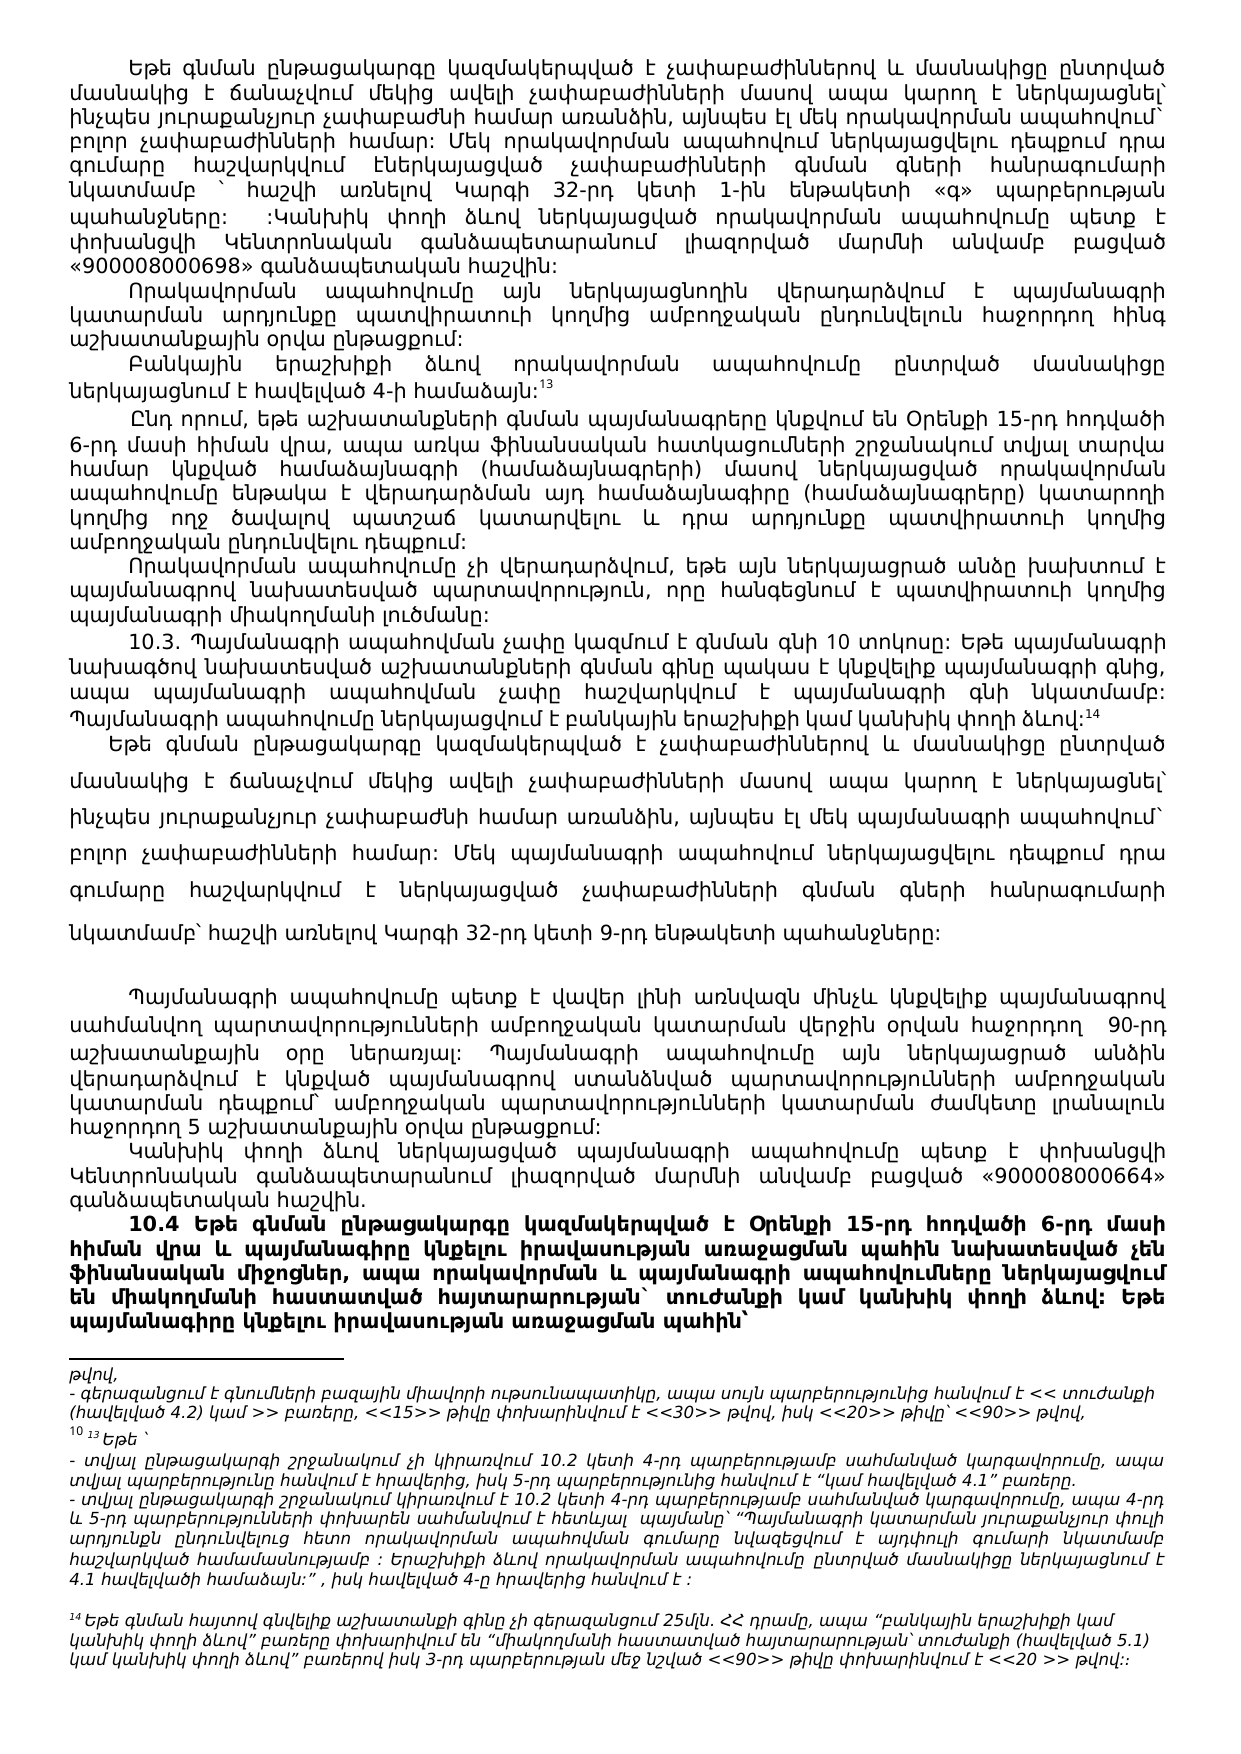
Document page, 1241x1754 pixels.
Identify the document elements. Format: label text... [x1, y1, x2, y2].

text Որակավորման ապահովումը չի վերադարձվում, եթե այն ներկայացրած անձը խախտում է պայմանագրով նախատեսված պարտավորություն, որը հանգեցնում է պատվիրատուի կողմից պայմանագրի միակողմանի լուծմանը: [69, 554, 1167, 627]
text 10.4 Եթե գնման ընթացակարգը կազմակերպված է Օրենքի 15-րդ հոդվածի 6-րդ մասի հիման վրա և պայմանագիրը կնքելու իրավասության առաջացման պահին նախատեսված չեն ֆինանսական միջոցներ, ապա որակավորման և պայմանագրի ապահովումները ներկայացվում են միակողմանի հաստատված հայտարարության` տուժանքի կամ կանխիկ փողի ձևով: Եթե պայմանագիրը կնքելու իրավասության առաջացման պահին՝ [69, 1212, 1167, 1334]
text Որակավորման ապահովումը այն ներկայացնողին վերադարձվում է պայմանագրի կատարման արդյունքը պատվիրատուի կողմից ամբողջական ընդունվելուն հաջորդող հինգ աշխատանքային օրվա ընթացքում: [69, 279, 1167, 352]
text Ընդ որում, եթե աշխատանքների գնման պայմանագրերը կնքվում են Օրենքի 15-րդ հոդվածի 6-րդ մասի հիման վրա, ապա առկա ֆինանսական հատկացումների շրջանակում տվյալ տարվա համար կնքված համաձայնագրի (համաձայնագրերի) մասով ներկայացված որակավորման ապահովումը ենթակա է վերադարձման այդ համաձայնագիրը (համաձայնագրերը) կատարողի կողմից ողջ ծավալով պատշաճ կատարվելու և դրա արդյունքը պատվիրատուի կողմից ամբողջական ընդունվելու դեպքում: [69, 404, 1167, 554]
text Եթե գնման ընթացակարգը կազմակերպված է չափաբաժիններով և մասնակիցը ընտրված մասնակից է ճանաչվում մեկից ավելի չափաբաժինների մասով ապա կարող է ներկայացնել՝ ինչպես յուրաքանչյուր չափաբաժնի համար առանձին, այնպես էլ մեկ պայմանագրի ապահովում` բոլոր չափաբաժինների համար: Մեկ պայմանագրի ապահովում ներկայացվելու դեպքում դրա գումարը հաշվարկվում է ներկայացված չափաբաժինների գնման գների հանրագումարի նկատմամբ՝ հաշվի առնելով Կարգի 32-րդ կետի 9-րդ ենթակետի պահանջները: [69, 732, 1167, 946]
text Կանխիկ փողի ձևով ներկայացված պայմանագրի ապահովումը պետք է փոխանցվի Կենտրոնական գանձապետարանում լիազորված մարմնի անվամբ բացված «900008000664» գանձապետական հաշվին. [69, 1139, 1167, 1212]
text Պայմանագրի ապահովումը պետք է վավեր լինի առնվազն մինչև կնքվելիք պայմանագրով սահմանվող պարտավորությունների ամբողջական կատարման վերջին օրվան հաջորդող 90-րդ աշխատանքային օրը ներառյալ: Պայմանագրի ապահովումը այն ներկայացրած անձին վերադարձվում է կնքված պայմանագրով ստանձնված պարտավորությունների ամբողջական կատարման դեպքում՝ ամբողջական պարտավորությունների կատարման ժամկետը լրանալուն հաջորդող 5 աշխատանքային օրվա ընթացքում: [69, 985, 1167, 1139]
text Եթե գնման ընթացակարգը կազմակերպված է չափաբաժիններով և մասնակիցը ընտրված մասնակից է ճանաչվում մեկից ավելի չափաբաժինների մասով ապա կարող է ներկայացնել՝ ինչպես յուրաքանչյուր չափաբաժնի համար առանձին, այնպես էլ մեկ որակավորման ապահովում` բոլոր չափաբաժինների համար: Մեկ որակավորման ապահովում ներկայացվելու դեպքում դրա գումարը հաշվարկվում էներկայացված չափաբաժինների գնման գների հանրագումարի նկատմամբ ՝ հաշվի առնելով Կարգի 32-րդ կետի 1-ին ենթակետի «գ» պարբերության պահանջները: :Կանխիկ փողի ձևով ներկայացված որակավորման ապահովումը պետք է փոխանցվի Կենտրոնական գանձապետարանում լիազորված մարմնի անվամբ բացված «900008000698» գանձապետական հաշվին: [69, 56, 1167, 279]
text 10.3. Պայմանագրի ապահովման չափը կազմում է գնման գնի 10 տոկոսը: Եթե պայմանագրի նախագծով նախատեսված աշխատանքների գնման գինը պակաս է կնքվելիք պայմանագրի գնից, ապա պայմանագրի ապահովման չափը հաշվարկվում է պայմանագրի գնի նկատմամբ: Պայմանագրի ապահովումը ներկայացվում է բանկային երաշխիքի կամ կանխիկ փողի ձևով:14 [69, 627, 1167, 732]
text Բանկային երաշխիքի ձևով որակավորման ապահովումը ընտրված մասնակիցը ներկայացնում է հավելված 4-ի համաձայն:13 [69, 352, 1167, 404]
